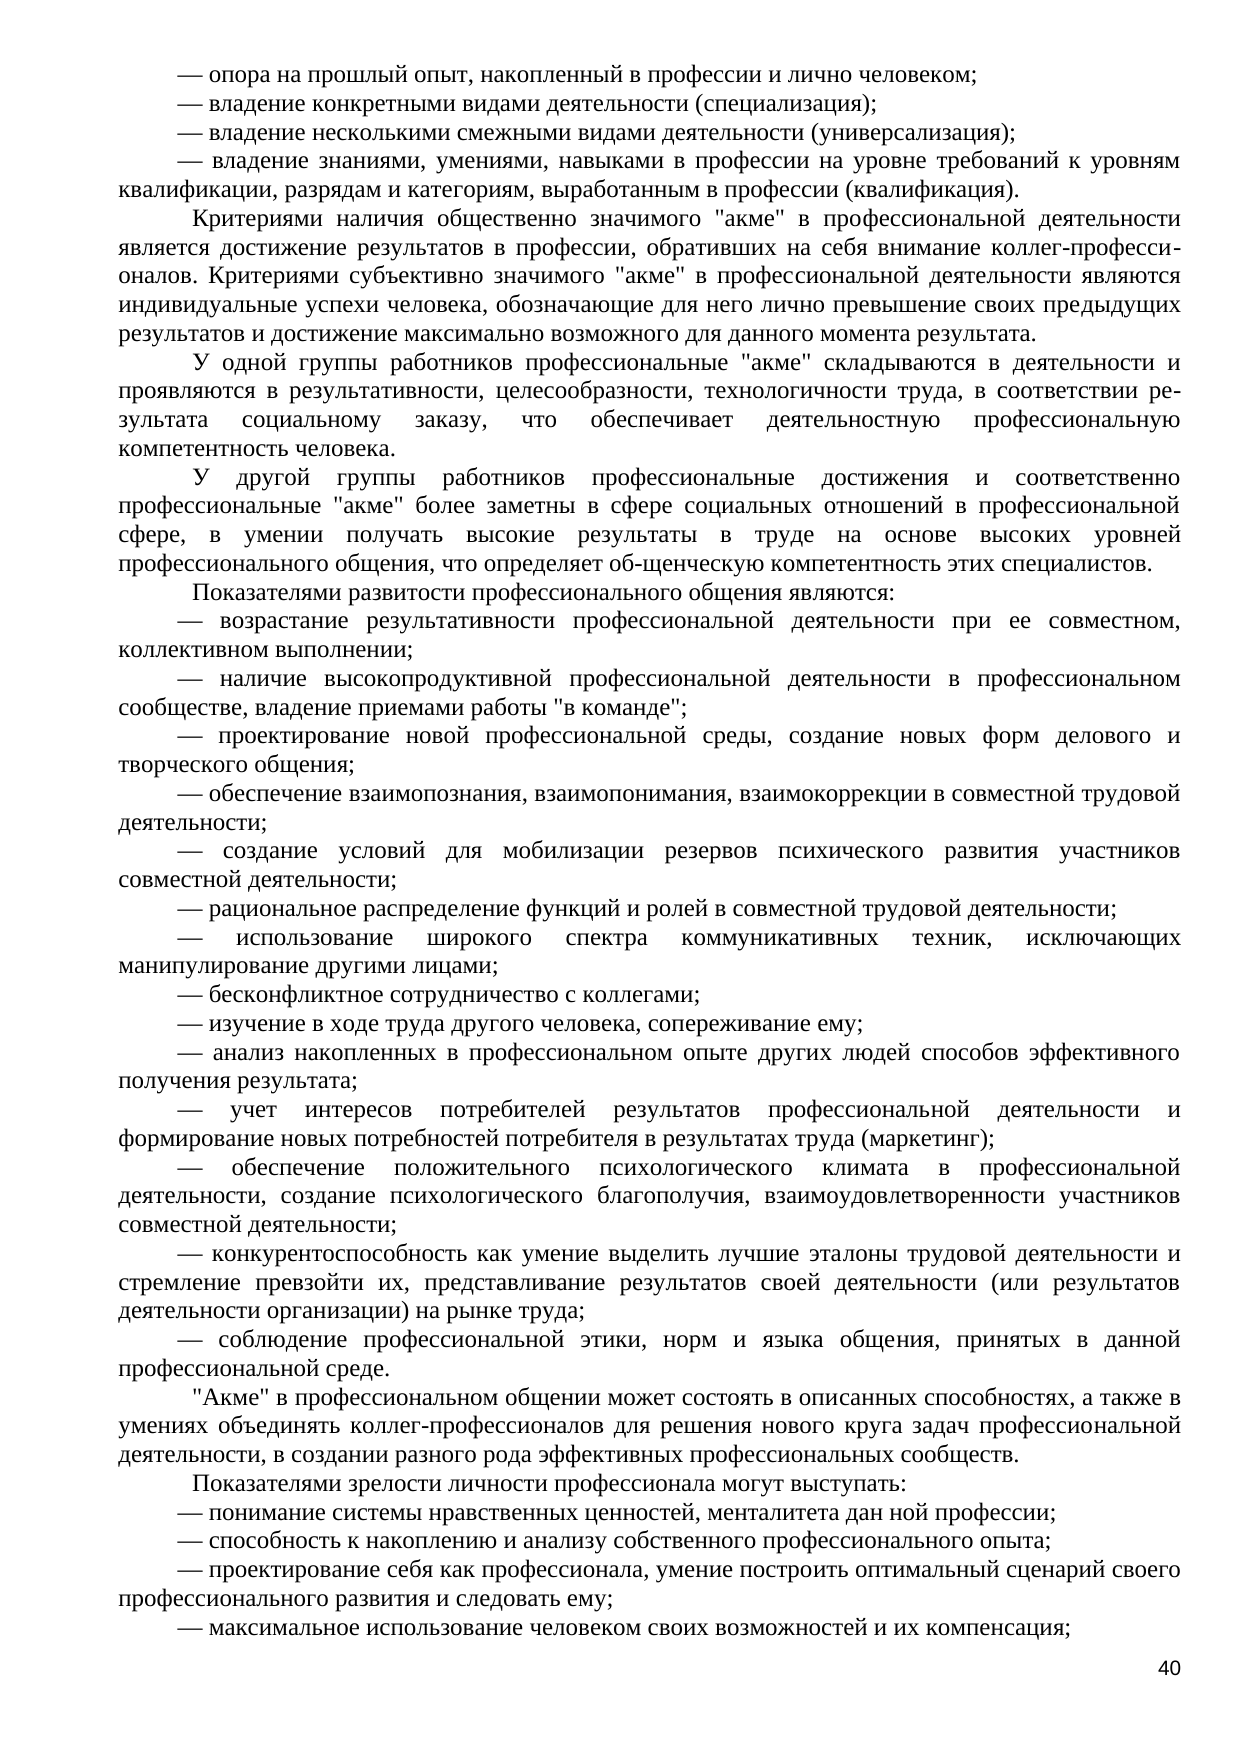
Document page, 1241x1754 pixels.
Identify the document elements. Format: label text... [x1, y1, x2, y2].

text — владение знаниями, умениями, навыками в профессии на уровне требований к уровням квалификации, разрядам и категориям, выработанным в профессии (квалификация). [118, 145, 1181, 203]
text — владение конкретными видами деятельности (специализация); [118, 88, 1181, 117]
text Показателями развитости профессионального общения являются: [118, 577, 1181, 605]
text "Акме" в профессиональном общении может состоять в описанных способностях, а также в умениях объединять коллег-профессионалов для решения нового круга задач профессиональной деятельности, в создании разного рода эффективных профессиональных сообществ. [118, 1382, 1181, 1468]
text — обеспечение положительного психологического климата в профессиональной деятельности, создание психологического благополучия, взаимоудовлетворенности участников совместной деятельности; [118, 1152, 1181, 1238]
text — учет интересов потребителей результатов профессиональной деятельности и формирование новых потребностей потребителя в результатах труда (маркетинг); [118, 1094, 1181, 1152]
text — опора на прошлый опыт, накопленный в профессии и лично человеком; [118, 59, 1181, 88]
text — анализ накопленных в профессиональном опыте других людей способов эффективного получения результата; [118, 1037, 1181, 1094]
text — возрастание результативности профессиональной деятельности при ее совместном, коллективном выполнении; [118, 605, 1181, 663]
text — бесконфликтное сотрудничество с коллегами; [118, 979, 1181, 1008]
text — обеспечение взаимопознания, взаимопонимания, взаимокоррекции в совместной трудовой деятельности; [118, 778, 1181, 835]
text — изучение в ходе труда другого человека, сопереживание ему; [118, 1008, 1181, 1037]
text — конкурентоспособность как умение выделить лучшие эталоны трудовой деятельности и стремление превзойти их, представливание результатов своей деятельности (или результатов деятельности организации) на рынке труда; [118, 1238, 1181, 1324]
text — использование широкого спектра коммуникативных техник, исключающих манипулирование другими лицами; [118, 922, 1181, 979]
text Критериями наличия общественно значимого "акме" в профессиональной деятельности является достижение результатов в профессии, обративших на себя внимание коллег-профессионалов. Критериями субъективно значимого "акме" в профессиональной деятельности являются индивидуальные успехи человека, обозначающие для него лично превышение своих предыдущих результатов и достижение максимально возможного для данного момента результата. [118, 203, 1181, 347]
text — понимание системы нравственных ценностей, менталитета дан ной профессии; [118, 1497, 1181, 1525]
text — способность к накоплению и анализу собственного профессионального опыта; [118, 1525, 1181, 1554]
text — наличие высокопродуктивной профессиональной деятельности в профессиональном сообществе, владение приемами работы "в команде"; [118, 663, 1181, 720]
text — соблюдение профессиональной этики, норм и языка общения, принятых в данной профессиональной среде. [118, 1324, 1181, 1382]
text — рациональное распределение функций и ролей в совместной трудовой деятельности; [118, 893, 1181, 922]
text — владение несколькими смежными видами деятельности (универсализация); [118, 117, 1181, 145]
text У одной группы работников профессиональные "акме" складываются в деятельности и проявляются в результативности, целесообразности, технологичности труда, в соответствии результата социальному заказу, что обеспечивает деятельностную профессиональную компетентность человека. [118, 347, 1181, 462]
text У другой группы работников профессиональные достижения и соответственно профессиональные "акме" более заметны в сфере социальных отношений в профессиональной сфере, в умении получать высокие результаты в труде на основе высоких уровней профессионального общения, что определяет об-щенческую компетентность этих специалистов. [118, 462, 1181, 577]
text Показателями зрелости личности профессионала могут выступать: [118, 1468, 1181, 1497]
text — проектирование себя как профессионала, умение построить оптимальный сценарий своего профессионального развития и следовать ему; [118, 1554, 1181, 1612]
text — создание условий для мобилизации резервов психического развития участников совместной деятельности; [118, 835, 1181, 893]
text — максимальное использование человеком своих возможностей и их компенсация; [118, 1612, 1181, 1640]
text — проектирование новой профессиональной среды, создание новых форм делового и творческого общения; [118, 720, 1181, 778]
